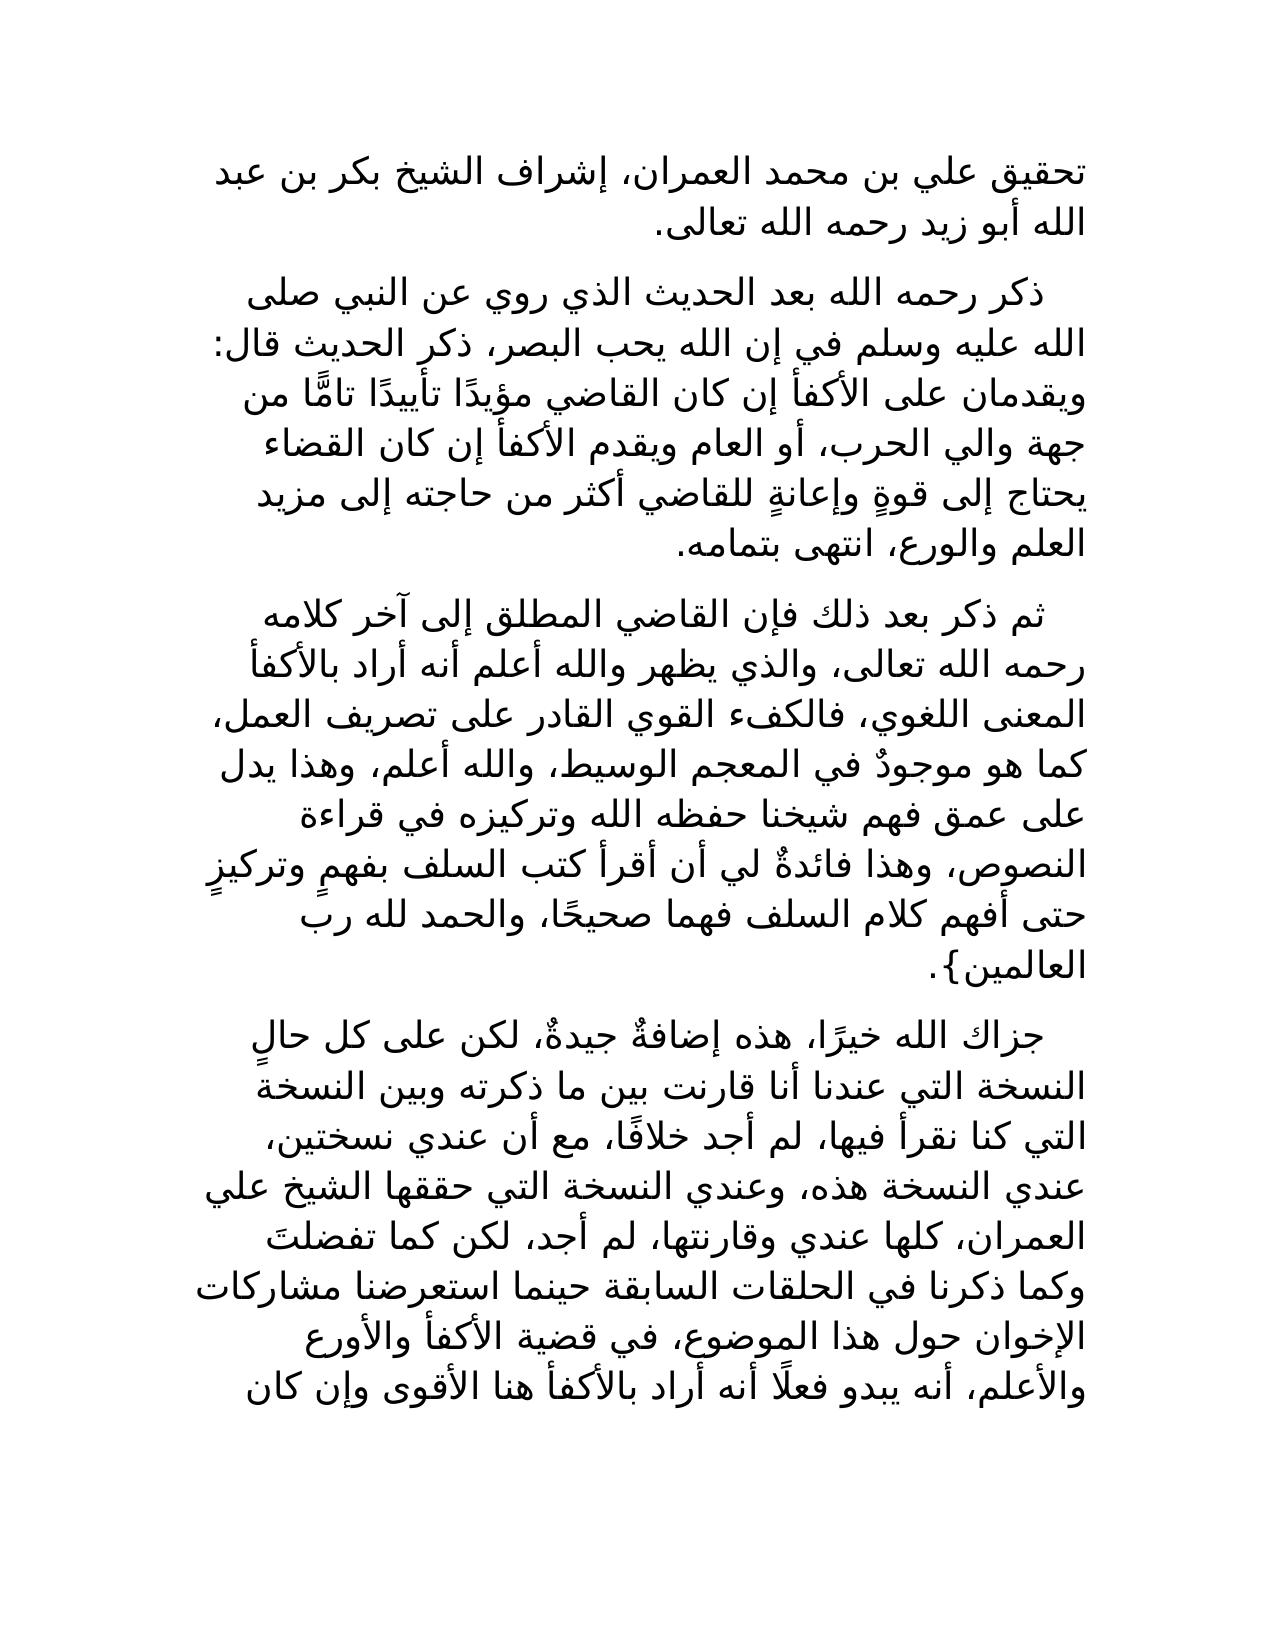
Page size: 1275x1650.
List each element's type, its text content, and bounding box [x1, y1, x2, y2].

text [187, 1014, 1087, 1408]
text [187, 150, 1087, 244]
text ذكر رحمه الله بعد الحديث الذي روي عن النبي صلى الله عليه وسلم في إن الله يحب البصر، ذكر الحديث قال: ويقدمان على الأكفأ إن كان القاضي مؤيدًا تأييدًا تامًّا من جهة والي الحرب، أو العام ويقدم الأكفأ إن كان القضاء يحتاج إلى قوةٍ وإعانةٍ للقاضي أكثر من حاجته إلى مزيد العلم والورع، انتهى بتمامه. [187, 271, 1087, 565]
text ثم ذكر بعد ذلك فإن القاضي المطلق إلى آخر كلامه رحمه الله تعالى، والذي يظهر والله أعلم أنه أراد بالأكفأ المعنى اللغوي، فالكفء القوي القادر على تصريف العمل، كما هو موجودٌ في المعجم الوسيط، والله أعلم، وهذا يدل على عمق فهم شيخنا حفظه الله وتركيزه في قراءة النصوص، وهذا فائدةٌ لي أن أقرأ كتب السلف بفهمٍ وتركيزٍ حتى أفهم كلام السلف فهما صحيحًا، والحمد لله رب العالمين}. [187, 592, 1087, 987]
